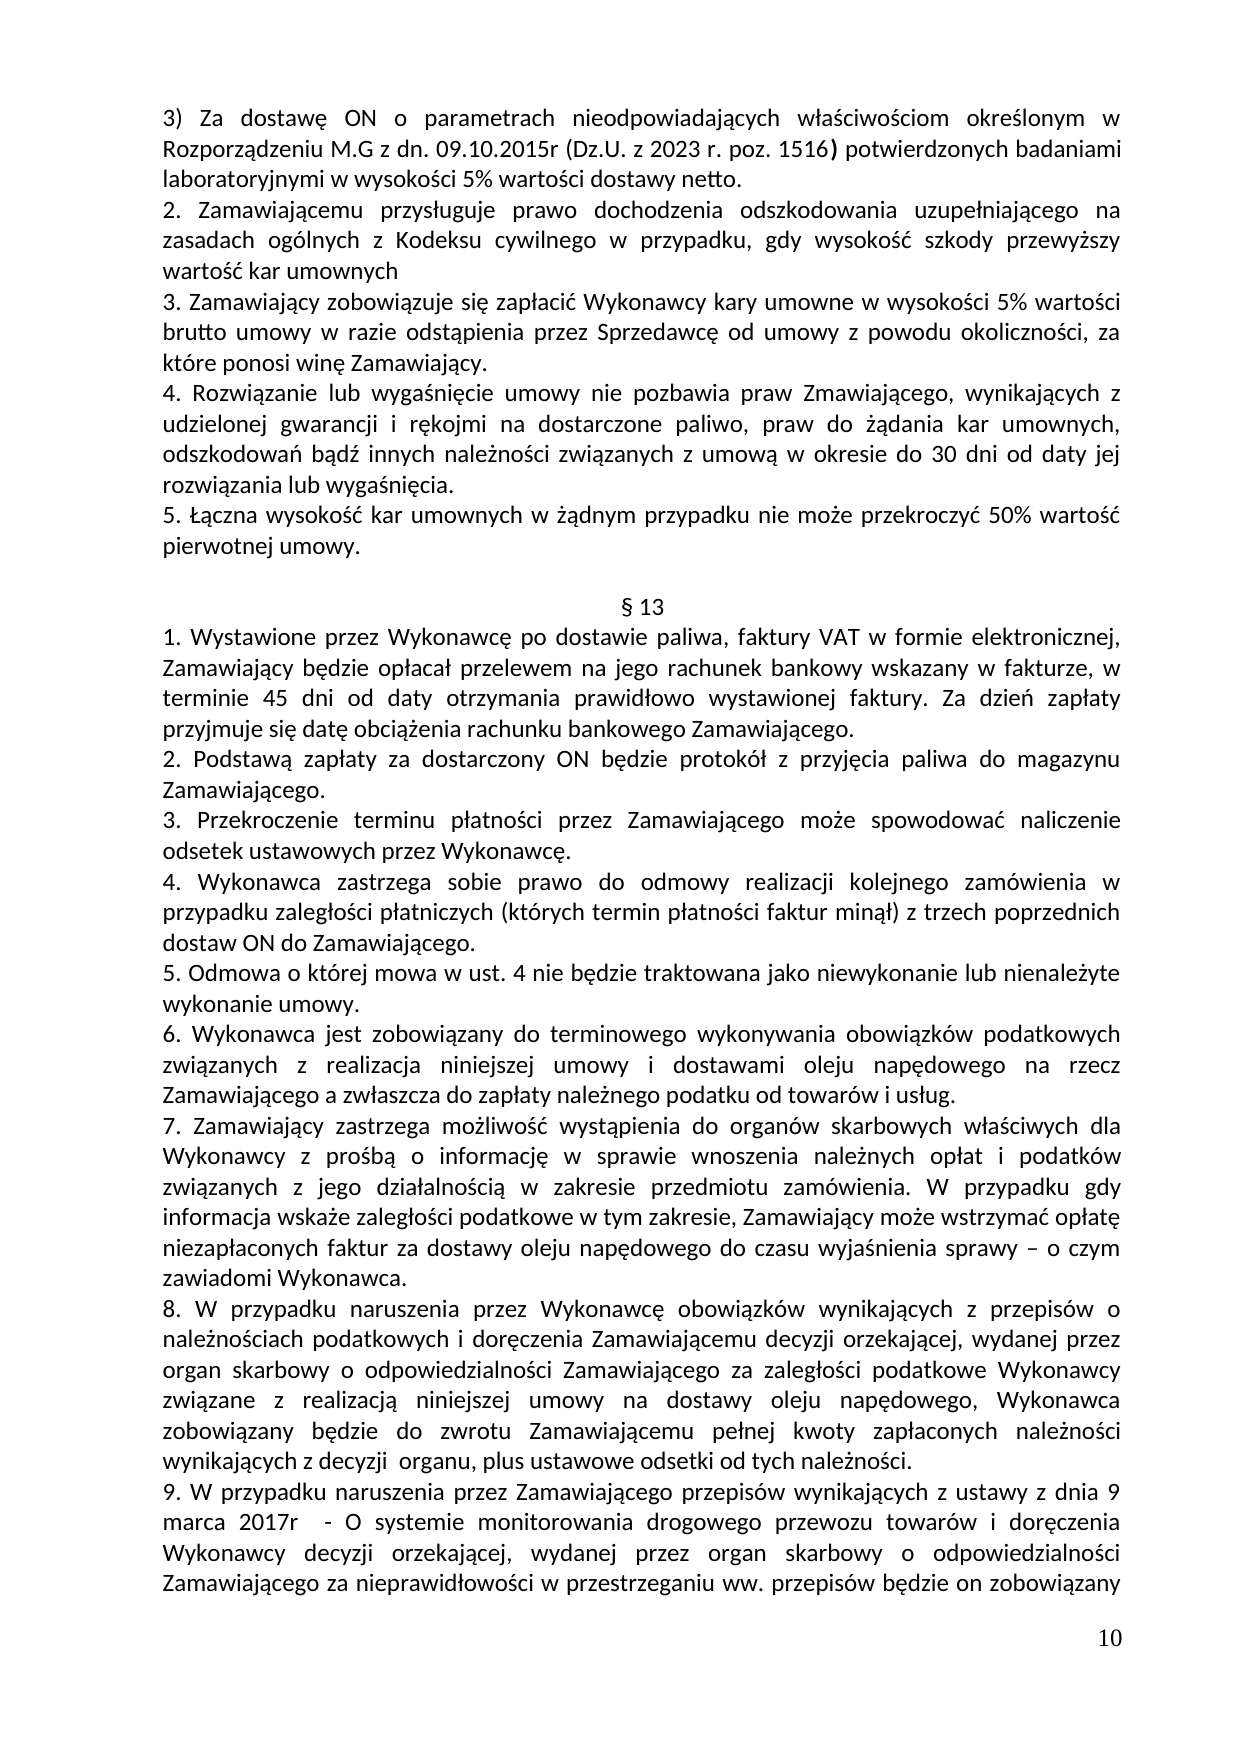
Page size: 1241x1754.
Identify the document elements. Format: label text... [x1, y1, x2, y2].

text 5. Odmowa o której mowa w ust. 4 nie będzie traktowana jako niewykonanie lub nienależyte wykonanie umowy. [162, 957, 1122, 1018]
text 3. Zamawiający zobowiązuje się zapłacić Wykonawcy kary umowne w wysokości 5% wartości brutto umowy w razie odstąpienia przez Sprzedawcę od umowy z powodu okoliczności, za które ponosi winę Zamawiający. [162, 286, 1122, 377]
text 8. W przypadku naruszenia przez Wykonawcę obowiązków wynikających z przepisów o należnościach podatkowych i doręczenia Zamawiającemu decyzji orzekającej, wydanej przez organ skarbowy o odpowiedzialności Zamawiającego za zaległości podatkowe Wykonawcy związane z realizacją niniejszej umowy na dostawy oleju napędowego, Wykonawca zobowiązany będzie do zwrotu Zamawiającemu pełnej kwoty zapłaconych należności wynikających z decyzji organu, plus ustawowe odsetki od tych należności. [162, 1293, 1122, 1476]
text 3. Przekroczenie terminu płatności przez Zamawiającego może spowodować naliczenie odsetek ustawowych przez Wykonawcę. [162, 804, 1122, 866]
text 5. Łączna wysokość kar umownych w żądnym przypadku nie może przekroczyć 50% wartość pierwotnej umowy. [162, 499, 1122, 560]
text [162, 1476, 1122, 1598]
text 7. Zamawiający zastrzega możliwość wystąpienia do organów skarbowych właściwych dla Wykonawcy z prośbą o informację w sprawie wnoszenia należnych opłat i podatków związanych z jego działalnością w zakresie przedmiotu zamówienia. W przypadku gdy informacja wskaże zaległości podatkowe w tym zakresie, Zamawiający może wstrzymać opłatę niezapłaconych faktur za dostawy oleju napędowego do czasu wyjaśnienia sprawy – o czym zawiadomi Wykonawca. [162, 1110, 1122, 1293]
text 4. Rozwiązanie lub wygaśnięcie umowy nie pozbawia praw Zmawiającego, wynikających z udzielonej gwarancji i rękojmi na dostarczone paliwo, praw do żądania kar umownych, odszkodowań bądź innych należności związanych z umową w okresie do 30 dni od daty jej rozwiązania lub wygaśnięcia. [162, 377, 1122, 499]
text 6. Wykonawca jest zobowiązany do terminowego wykonywania obowiązków podatkowych związanych z realizacja niniejszej umowy i dostawami oleju napędowego na rzecz Zamawiającego a zwłaszcza do zapłaty należnego podatku od towarów i usług. [162, 1018, 1122, 1110]
text 3) Za dostawę ON o parametrach nieodpowiadających właściwościom określonym w Rozporządzeniu M.G z dn. 09.10.2015r (Dz.U. z 2023 r. poz. 1516) potwierdzonych badaniami laboratoryjnymi w wysokości 5% wartości dostawy netto. [162, 103, 1122, 194]
text § 13 [162, 591, 1122, 621]
text 4. Wykonawca zastrzega sobie prawo do odmowy realizacji kolejnego zamówienia w przypadku zaległości płatniczych (których termin płatności faktur minął) z trzech poprzednich dostaw ON do Zamawiającego. [162, 866, 1122, 957]
text 2. Zamawiającemu przysługuje prawo dochodzenia odszkodowania uzupełniającego na zasadach ogólnych z Kodeksu cywilnego w przypadku, gdy wysokość szkody przewyższy wartość kar umownych [162, 194, 1122, 286]
text 2. Podstawą zapłaty za dostarczony ON będzie protokół z przyjęcia paliwa do magazynu Zamawiającego. [162, 743, 1122, 804]
text 1. Wystawione przez Wykonawcę po dostawie paliwa, faktury VAT w formie elektronicznej, Zamawiający będzie opłacał przelewem na jego rachunek bankowy wskazany w fakturze, w terminie 45 dni od daty otrzymania prawidłowo wystawionej faktury. Za dzień zapłaty przyjmuje się datę obciążenia rachunku bankowego Zamawiającego. [162, 621, 1122, 743]
